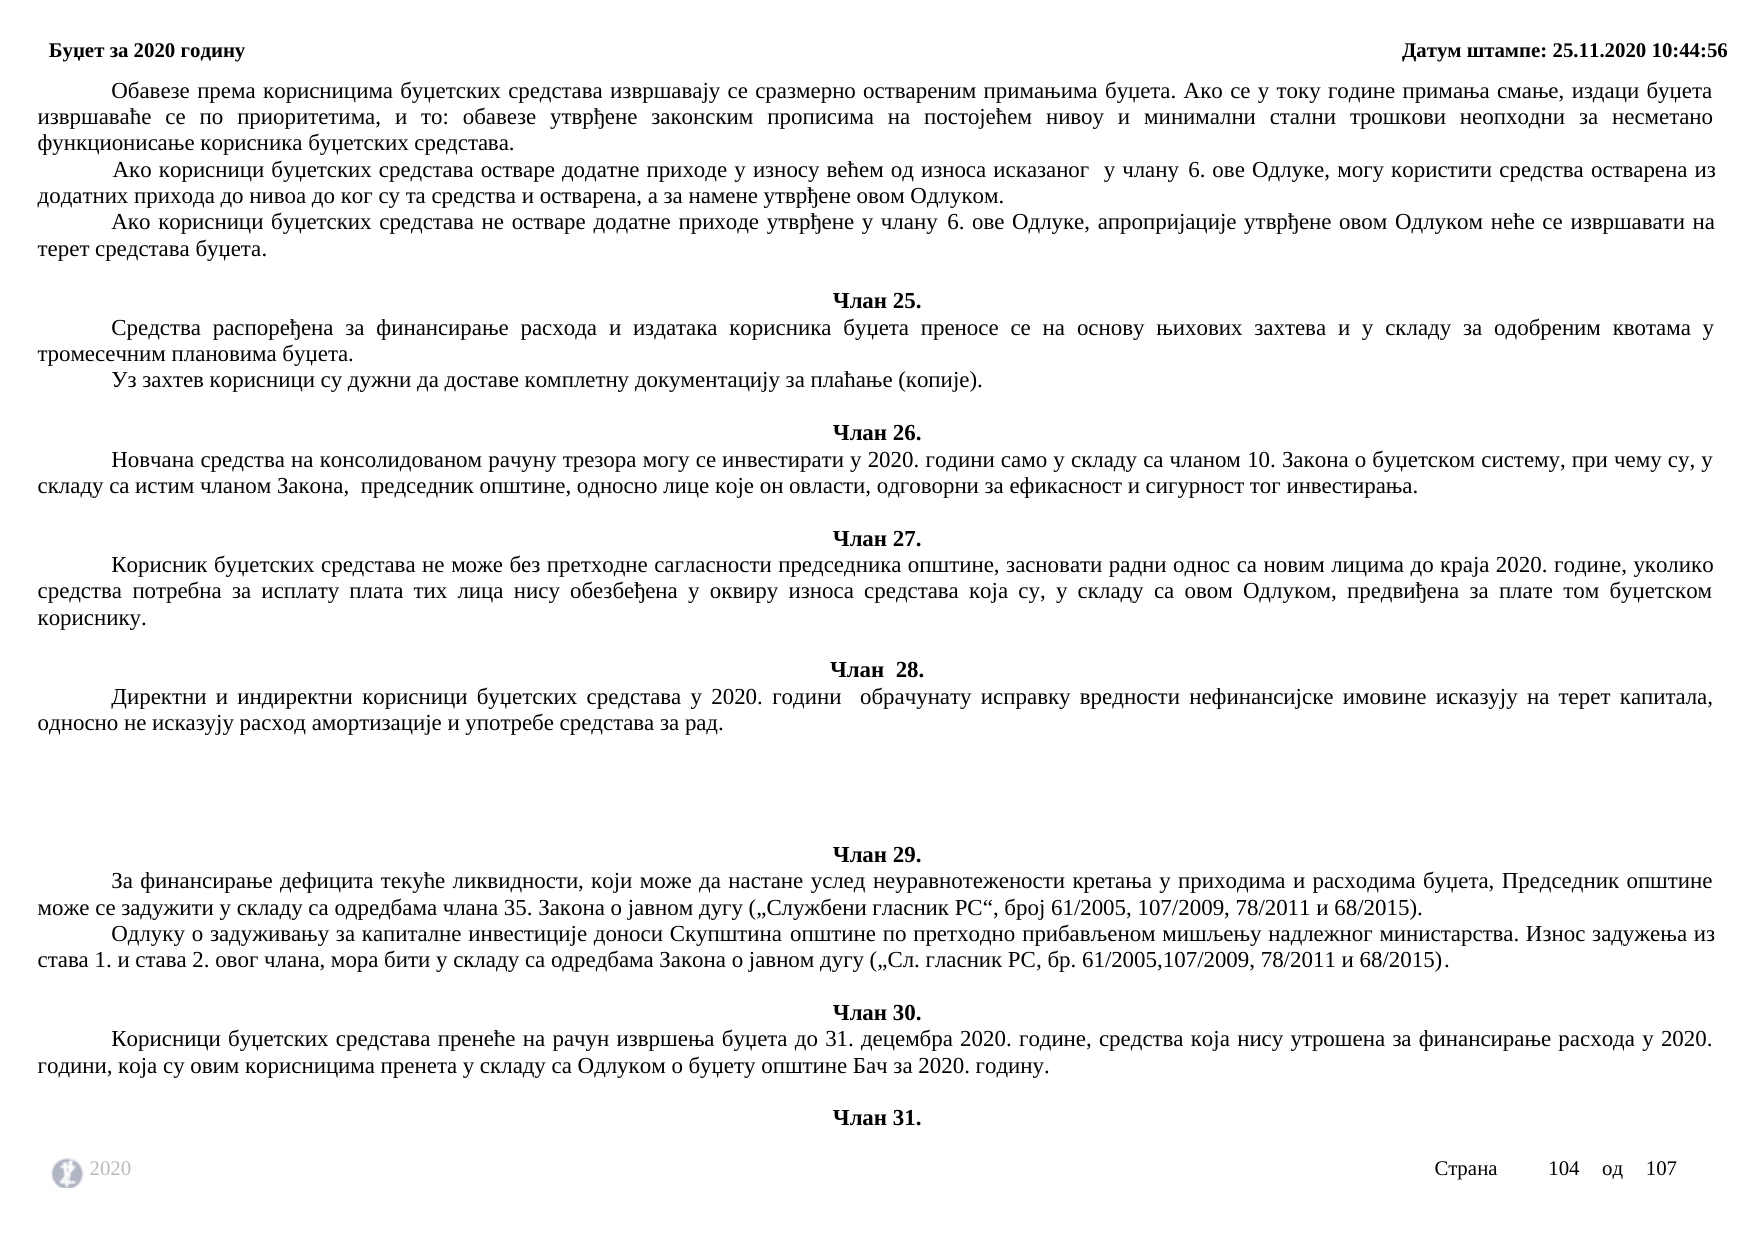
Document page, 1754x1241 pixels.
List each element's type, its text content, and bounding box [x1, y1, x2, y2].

text Средства распоређена за финансирање расхода и издатака корисника буџета преносе се на основу њихових захтева и у складу за одобреним квотама у тромесечним плановима буџета. [37, 314, 1716, 367]
text Одлуку о задуживању за капиталне инвестиције доноси Скупштина општине по претходно прибављеном мишљењу надлежног министарства. Износ задужења из става 1. и става 2. овог члана, мора бити у складу са одредбама Закона о јавном дугу („Сл. гласник РС, бр. 61/2005,107/2009, 78/2011 и 68/2015). [37, 920, 1716, 973]
text Корисник буџетских средстава не може без претходне сагласности председника општине, засновати радни однос са новим лицима до краја 2020. године, уколико средства потребна за исплату плата тих лица нису обезбеђена у оквиру износа средстава која су, у складу са овом Одлуком, предвиђена за плате том буџетском кориснику. [37, 551, 1716, 630]
text Ако корисници буџетских средстава не остваре додатне приходе утврђене у члану 6. ове Одлуке, апропријације утврђене овом Одлуком неће се извршавати на терет средстава буџета. [37, 208, 1716, 261]
picture [48, 1155, 87, 1188]
text Обавезе према корисницима буџетских средстава извршавају се сразмерно оствареним примањима буџета. Ако се у току године примања смање, издаци буџета извршаваће се по приоритетима, и то: обавезе утврђене законским прописима на постојећем нивоу и минимални стални трошкови неопходни за несметано функционисање корисника буџетских средстава. [37, 77, 1716, 156]
text Новчана средства на консолидованом рачуну трезора могу се инвестирати у 2020. години само у складу са чланом 10. Закона о буџетском систему, при чему су, у складу са истим чланом Закона, председник општине, односно лице које он овласти, одговорни за ефикасност и сигурност тог инвестирања. [37, 446, 1716, 498]
text Директни и индиректни корисници буџетских средстава у 2020. години обрачунату исправку вредности нефинансијске имовине исказују на терет капитала, односно не исказују расход амортизације и употребе средстава за рад. [37, 683, 1716, 736]
text Члан 27. [37, 525, 1716, 551]
text За финансирање дефицита текуће ликвидности, који може да настане услед неуравнотежености кретања у приходима и расходима буџета, Председник општине може се задужити у складу са одредбама члана 35. Закона о јавном дугу („Службени гласник РС“, број 61/2005, 107/2009, 78/2011 и 68/2015). [37, 867, 1716, 920]
text Члан 28. [37, 656, 1716, 683]
text Члан 26. [37, 419, 1716, 446]
text Ако корисници буџетских средстава остваре додатне приходе у износу већем од износа исказаног у члану 6. ове Одлуке, могу користити средства остварена из додатних прихода до нивоа до ког су та средства и остварена, а за намене утврђене овом Одлуком. [37, 156, 1716, 208]
text Уз захтев корисници су дужни да доставе комплетну документацију за плаћање (копије). [37, 367, 1716, 393]
text Корисници буџетских средстава пренеће на рачун извршења буџета до 31. децембра 2020. године, средства која нису утрошена за финансирање расхода у 2020. години, која су овим корисницима пренета у складу са Одлуком о буџету општине Бач за 2020. годину. [37, 1025, 1716, 1078]
text Члан 30. [37, 999, 1716, 1025]
text Члан 29. [37, 841, 1716, 867]
text Члан 25. [37, 287, 1716, 314]
text Члан 31. [37, 1104, 1716, 1131]
